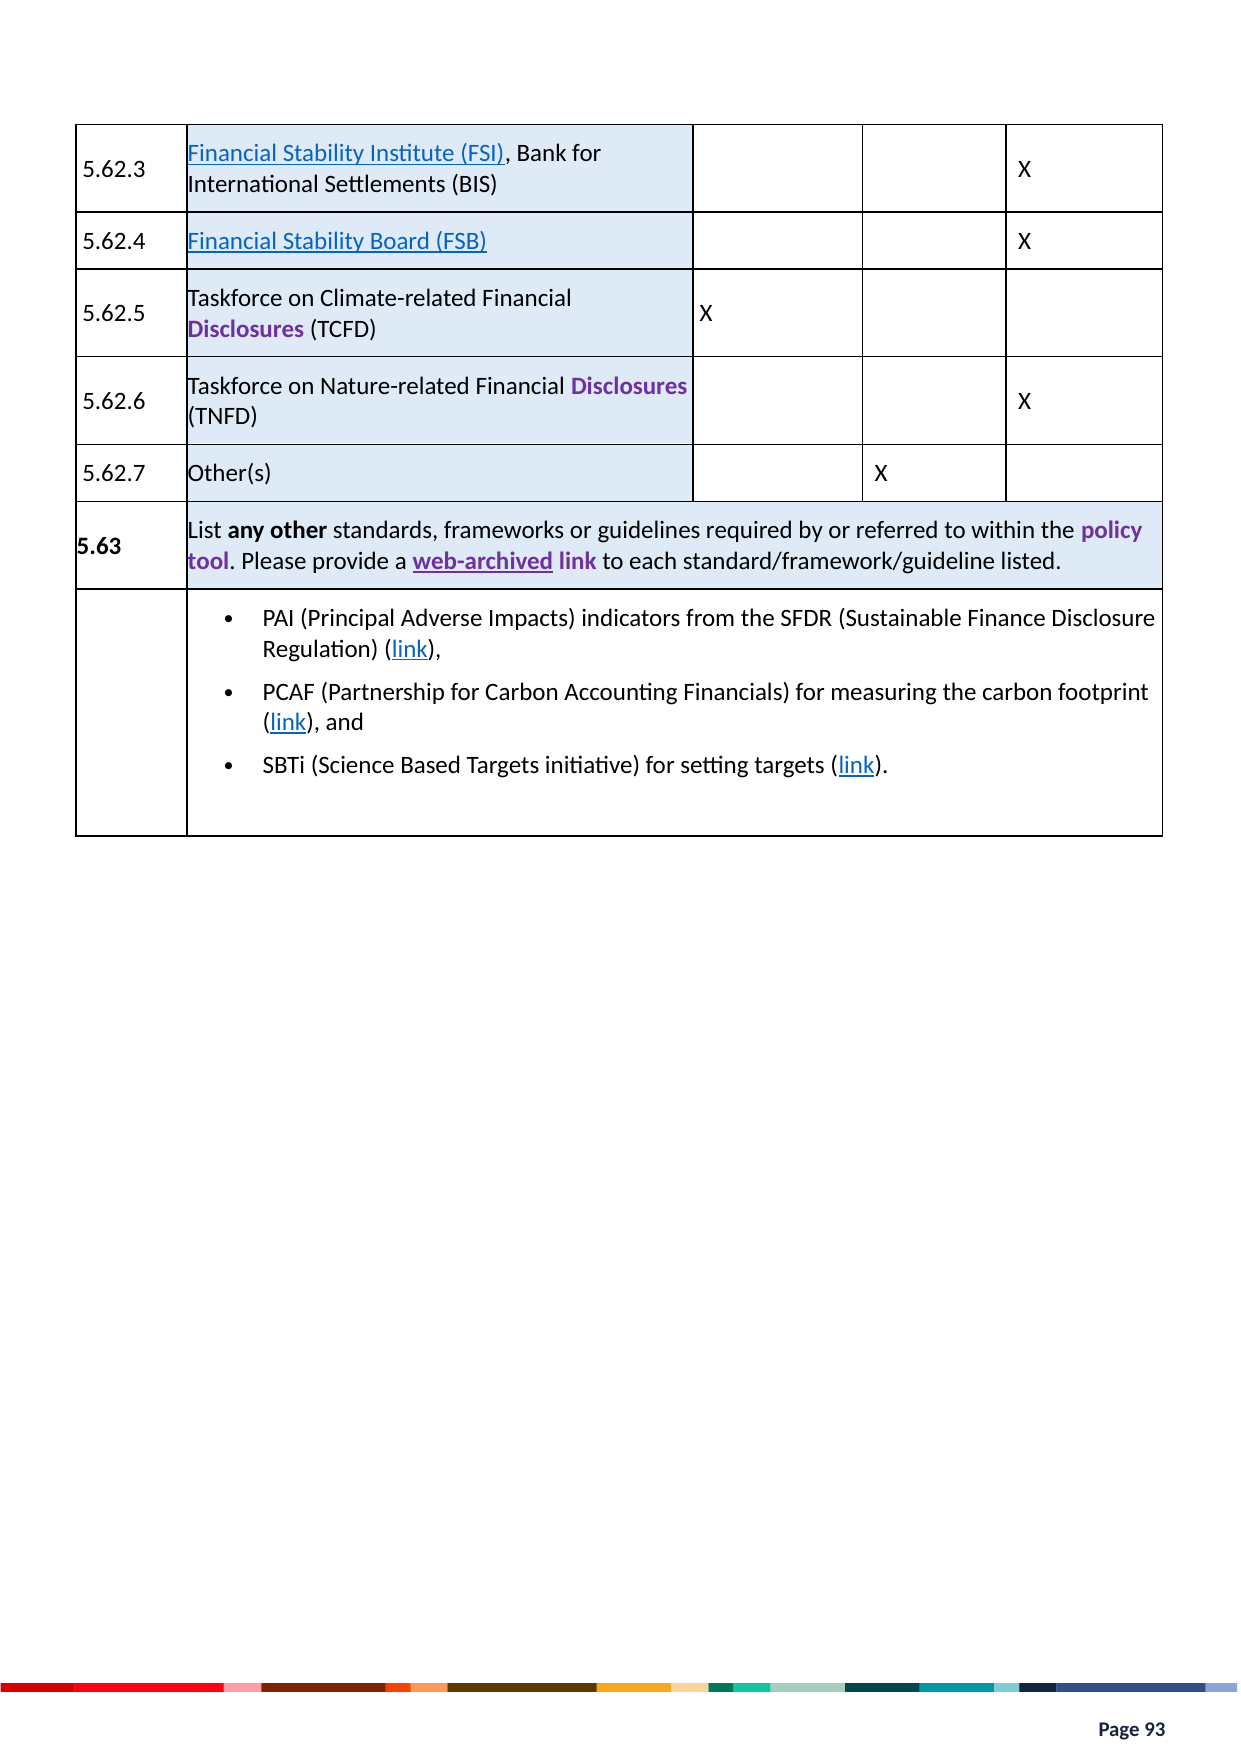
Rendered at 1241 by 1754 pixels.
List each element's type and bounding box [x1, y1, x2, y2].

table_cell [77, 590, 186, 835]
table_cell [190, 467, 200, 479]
picture [0, 1683, 1236, 1692]
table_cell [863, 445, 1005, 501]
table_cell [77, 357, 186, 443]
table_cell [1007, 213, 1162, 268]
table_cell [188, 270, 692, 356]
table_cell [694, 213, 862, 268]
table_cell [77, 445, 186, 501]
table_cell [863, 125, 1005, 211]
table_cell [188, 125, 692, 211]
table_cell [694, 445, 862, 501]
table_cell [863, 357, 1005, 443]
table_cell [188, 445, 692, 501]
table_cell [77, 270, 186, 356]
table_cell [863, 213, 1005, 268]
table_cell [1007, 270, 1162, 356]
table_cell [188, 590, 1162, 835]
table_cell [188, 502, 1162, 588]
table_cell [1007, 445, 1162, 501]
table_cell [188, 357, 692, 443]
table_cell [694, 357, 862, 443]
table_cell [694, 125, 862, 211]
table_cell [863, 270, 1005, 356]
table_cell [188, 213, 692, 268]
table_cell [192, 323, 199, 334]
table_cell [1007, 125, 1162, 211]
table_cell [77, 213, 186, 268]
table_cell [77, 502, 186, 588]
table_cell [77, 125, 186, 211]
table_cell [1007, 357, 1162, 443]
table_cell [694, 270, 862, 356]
